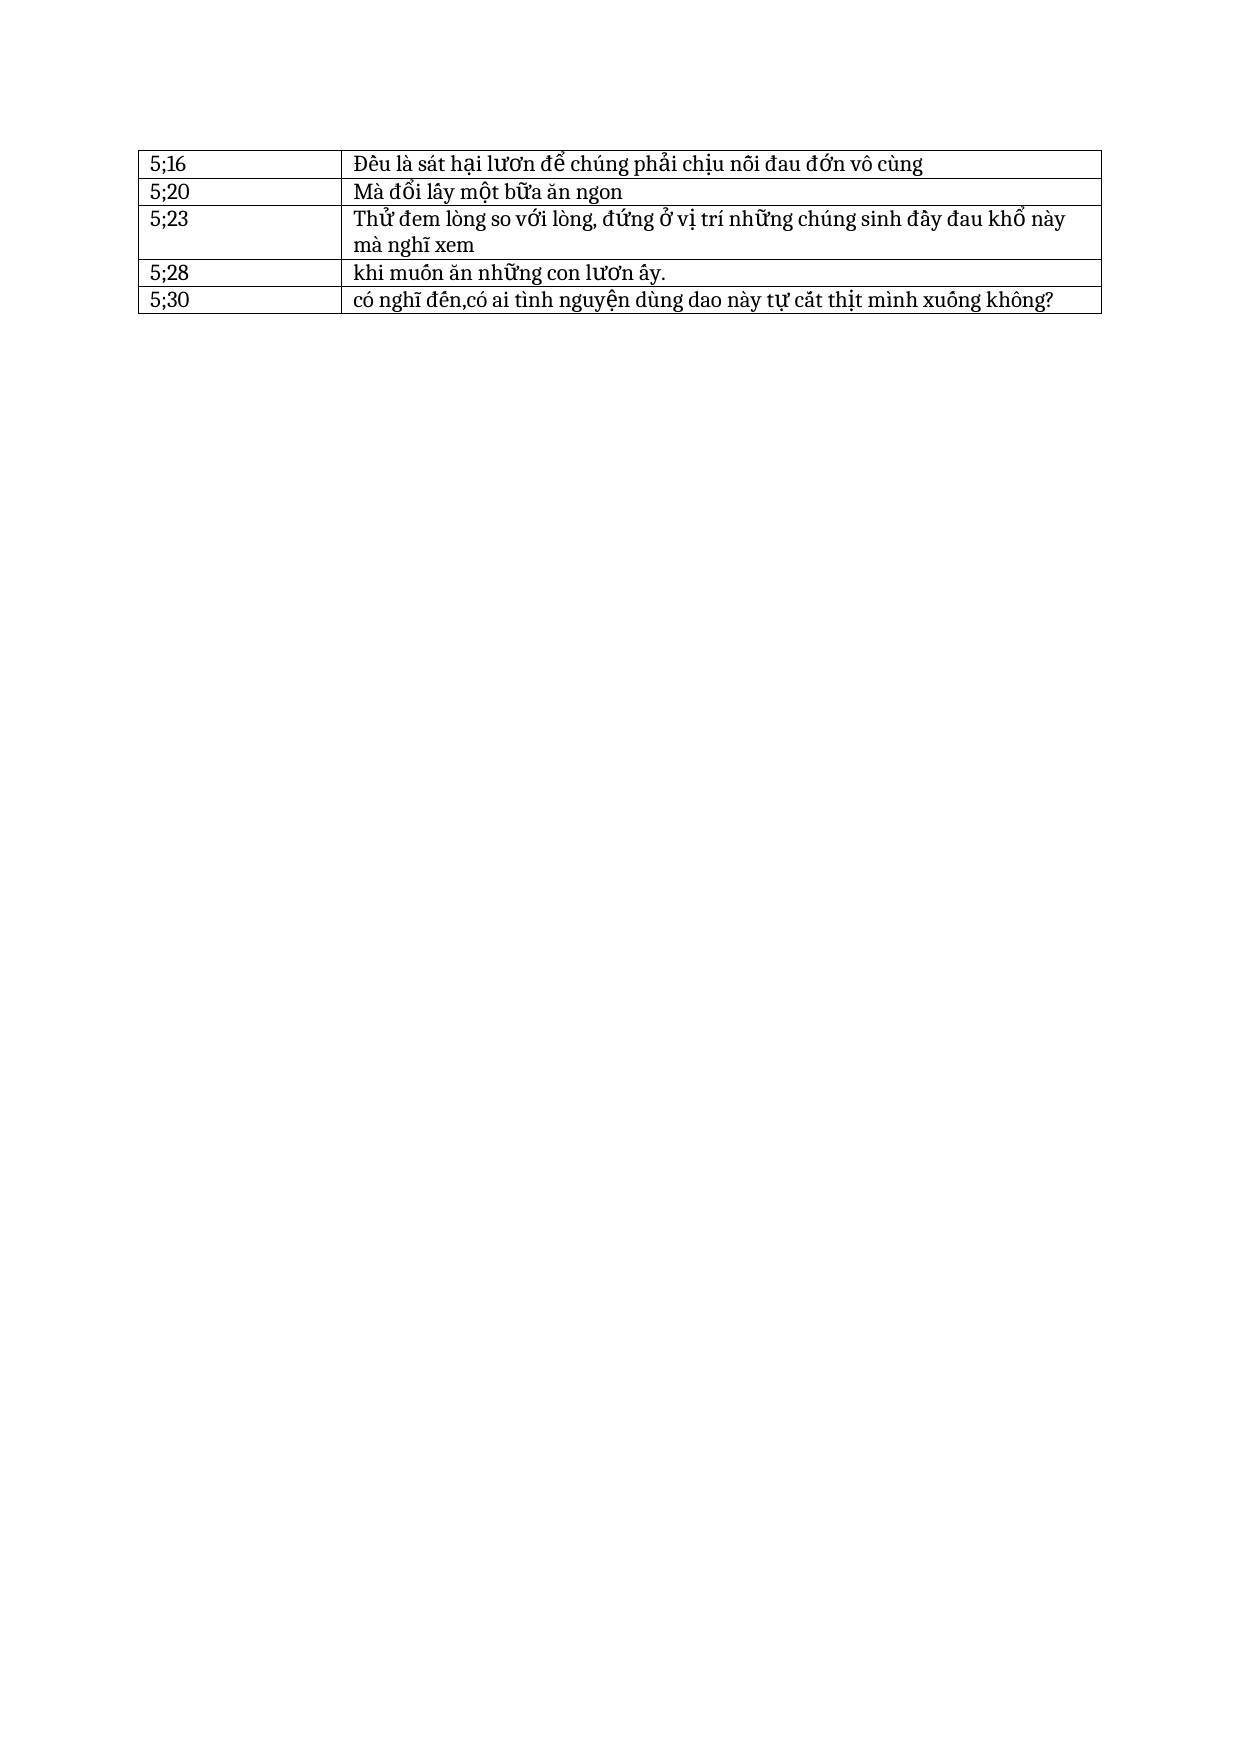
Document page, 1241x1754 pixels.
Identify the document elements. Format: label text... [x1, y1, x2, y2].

table_cell có nghĩ đến,có ai tình nguyện dùng dao này tự cắt thịt mình xuống không? [342, 287, 1101, 313]
table_cell 5;30 [139, 287, 341, 313]
table_cell Đều là sát hại lươn để chúng phải chịu nỗi đau đớn vô cùng [342, 151, 1101, 177]
table_cell khi muốn ăn những con lươn ấy. [342, 260, 1101, 286]
table_cell 5;16 [139, 151, 341, 177]
table_cell 5;23 [139, 206, 341, 258]
table_cell Thử đem lòng so với lòng, đứng ở vị trí những chúng sinh đầy đau khổ này mà nghĩ xem [342, 206, 1101, 258]
table_cell 5;28 [139, 260, 341, 286]
table_cell 5;20 [139, 179, 341, 205]
table_cell Mà đổi lấy một bữa ăn ngon [342, 179, 1101, 205]
